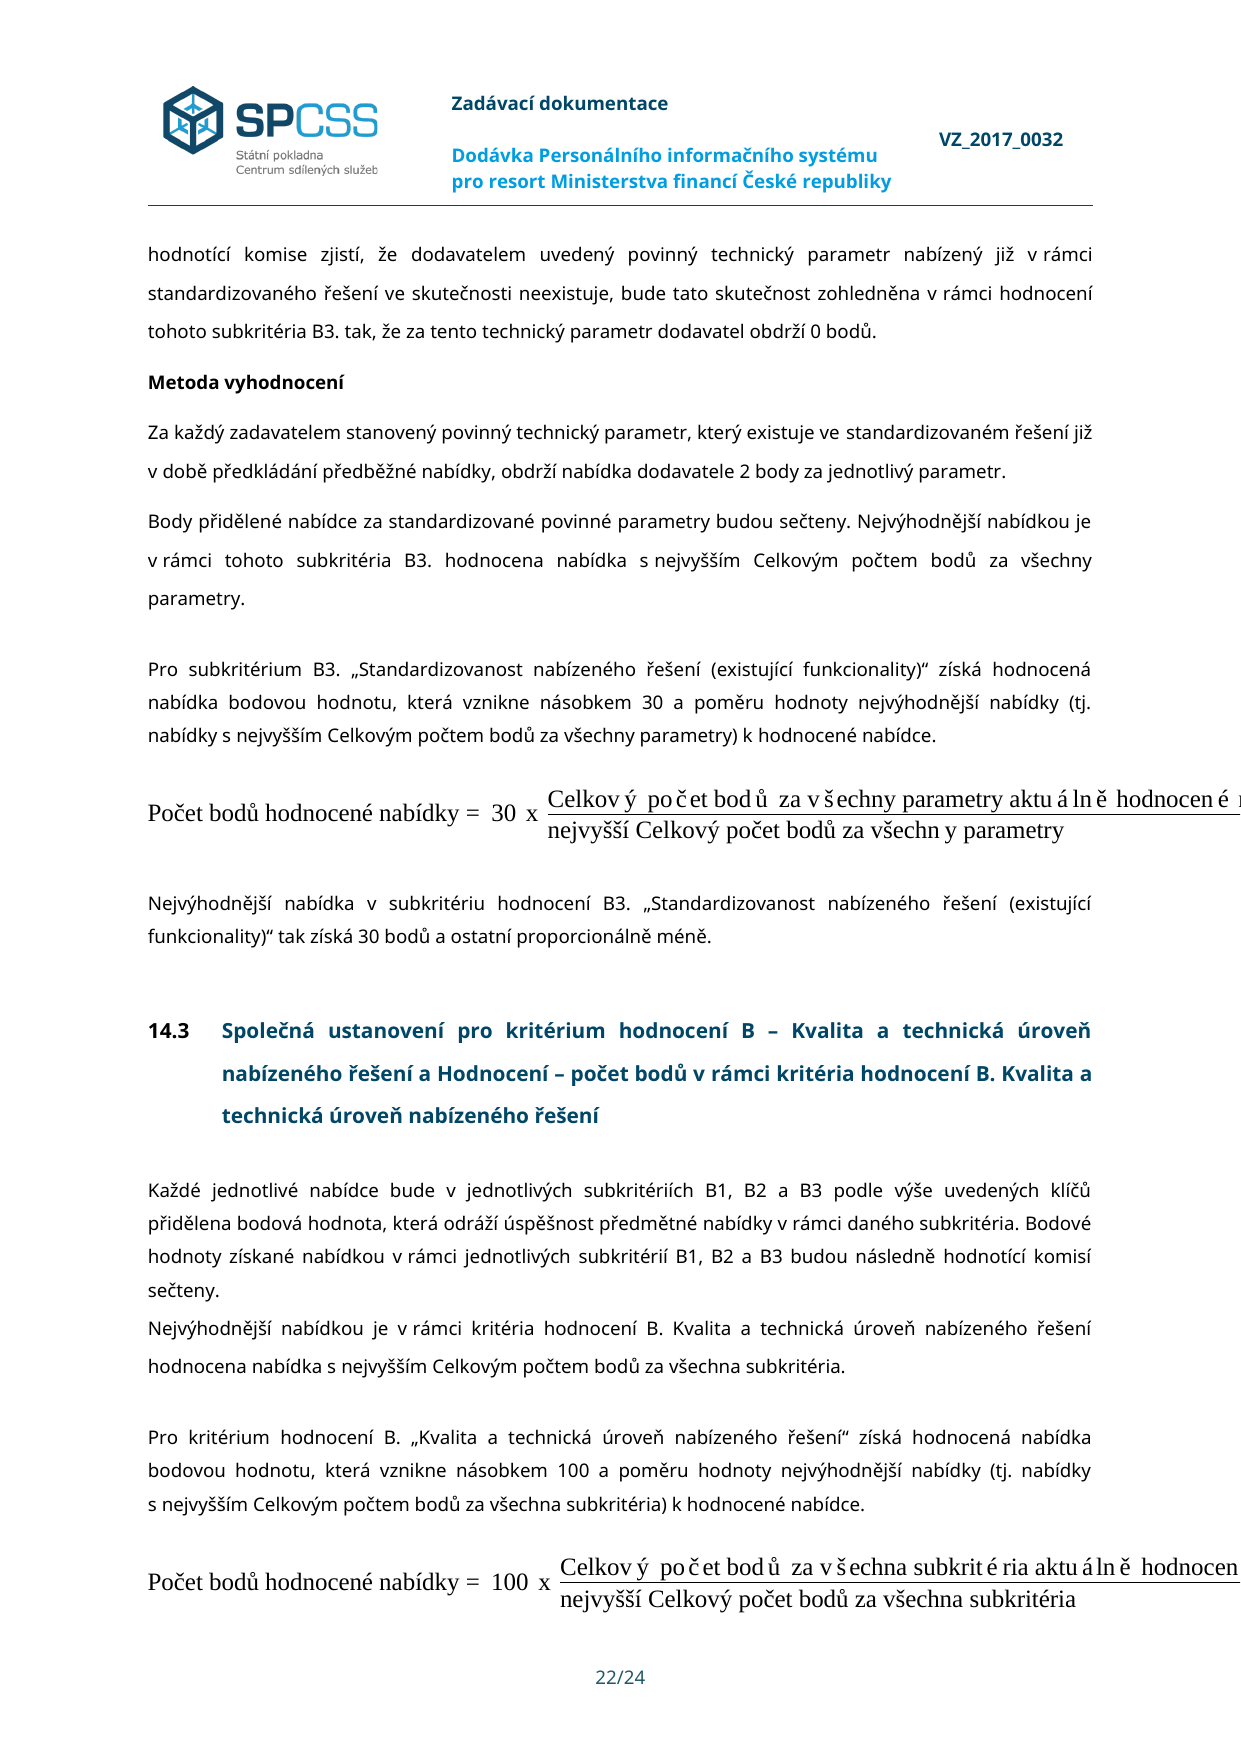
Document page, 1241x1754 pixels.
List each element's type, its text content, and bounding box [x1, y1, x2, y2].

text Každé jednotlivé nabídce bude v jednotlivých subkritériích B1, B2 a B3 podle výše uvedených klíčů přidělena bodová hodnota, která odráží úspěšnost předmětné nabídky v rámci daného subkritéria. Bodové hodnoty získané nabídkou v rámci jednotlivých subkritérií B1, B2 a B3 budou následně hodnotící komisí sečteny. [148, 1169, 1092, 1302]
list Za každý zadavatelem stanovený povinný technický parametr, který existuje ve standardizovaném řešení již v době předkládání předběžné nabídky, obdrží nabídka dodavatele 2 body za jednotlivý parametr. [148, 420, 1092, 483]
subtitle Společná ustanovení pro kritérium hodnocení B – Kvalita a technická úroveň nabízeného řešení a Hodnocení – počet bodů v rámci kritéria hodnocení B. Kvalita a technická úroveň nabízeného řešení [148, 1016, 1092, 1130]
list Metoda vyhodnocení [148, 369, 1092, 394]
text Body přidělené nabídce za standardizované povinné parametry budou sečteny. Nejvýhodnější nabídkou je v rámci tohoto subkritéria B3. hodnocena nabídka s nejvyšším Celkovým počtem bodů za všechny parametry. [148, 509, 1092, 611]
text Pro subkritérium B3. „Standardizovanost nabízeného řešení (existující funkcionality)“ získá hodnocená nabídka bodovou hodnotu, která vznikne násobkem 30 a poměru hodnoty nejvýhodnější nabídky (tj. nabídky s nejvyšším Celkovým počtem bodů za všechny parametry) k hodnocené nabídce. [148, 648, 1092, 748]
text Pro kritérium hodnocení B. „Kvalita a technická úroveň nabízeného řešení“ získá hodnocená nabídka bodovou hodnotu, která vznikne násobkem 100 a poměru hodnoty nejvýhodnější nabídky (tj. nabídky s nejvyšším Celkovým počtem bodů za všechna subkritéria) k hodnocené nabídce. [148, 1416, 1092, 1516]
text Nejvýhodnější nabídka v subkritériu hodnocení B3. „Standardizovanost nabízeného řešení (existující funkcionality)“ tak získá 30 bodů a ostatní proporcionálně méně. [148, 882, 1092, 949]
text Nejvýhodnější nabídkou je v rámci kritéria hodnocení B. Kvalita a technická úroveň nabízeného řešení hodnocena nabídka s nejvyšším Celkovým počtem bodů za všechna subkritéria. [148, 1315, 1092, 1379]
picture [163, 86, 378, 176]
